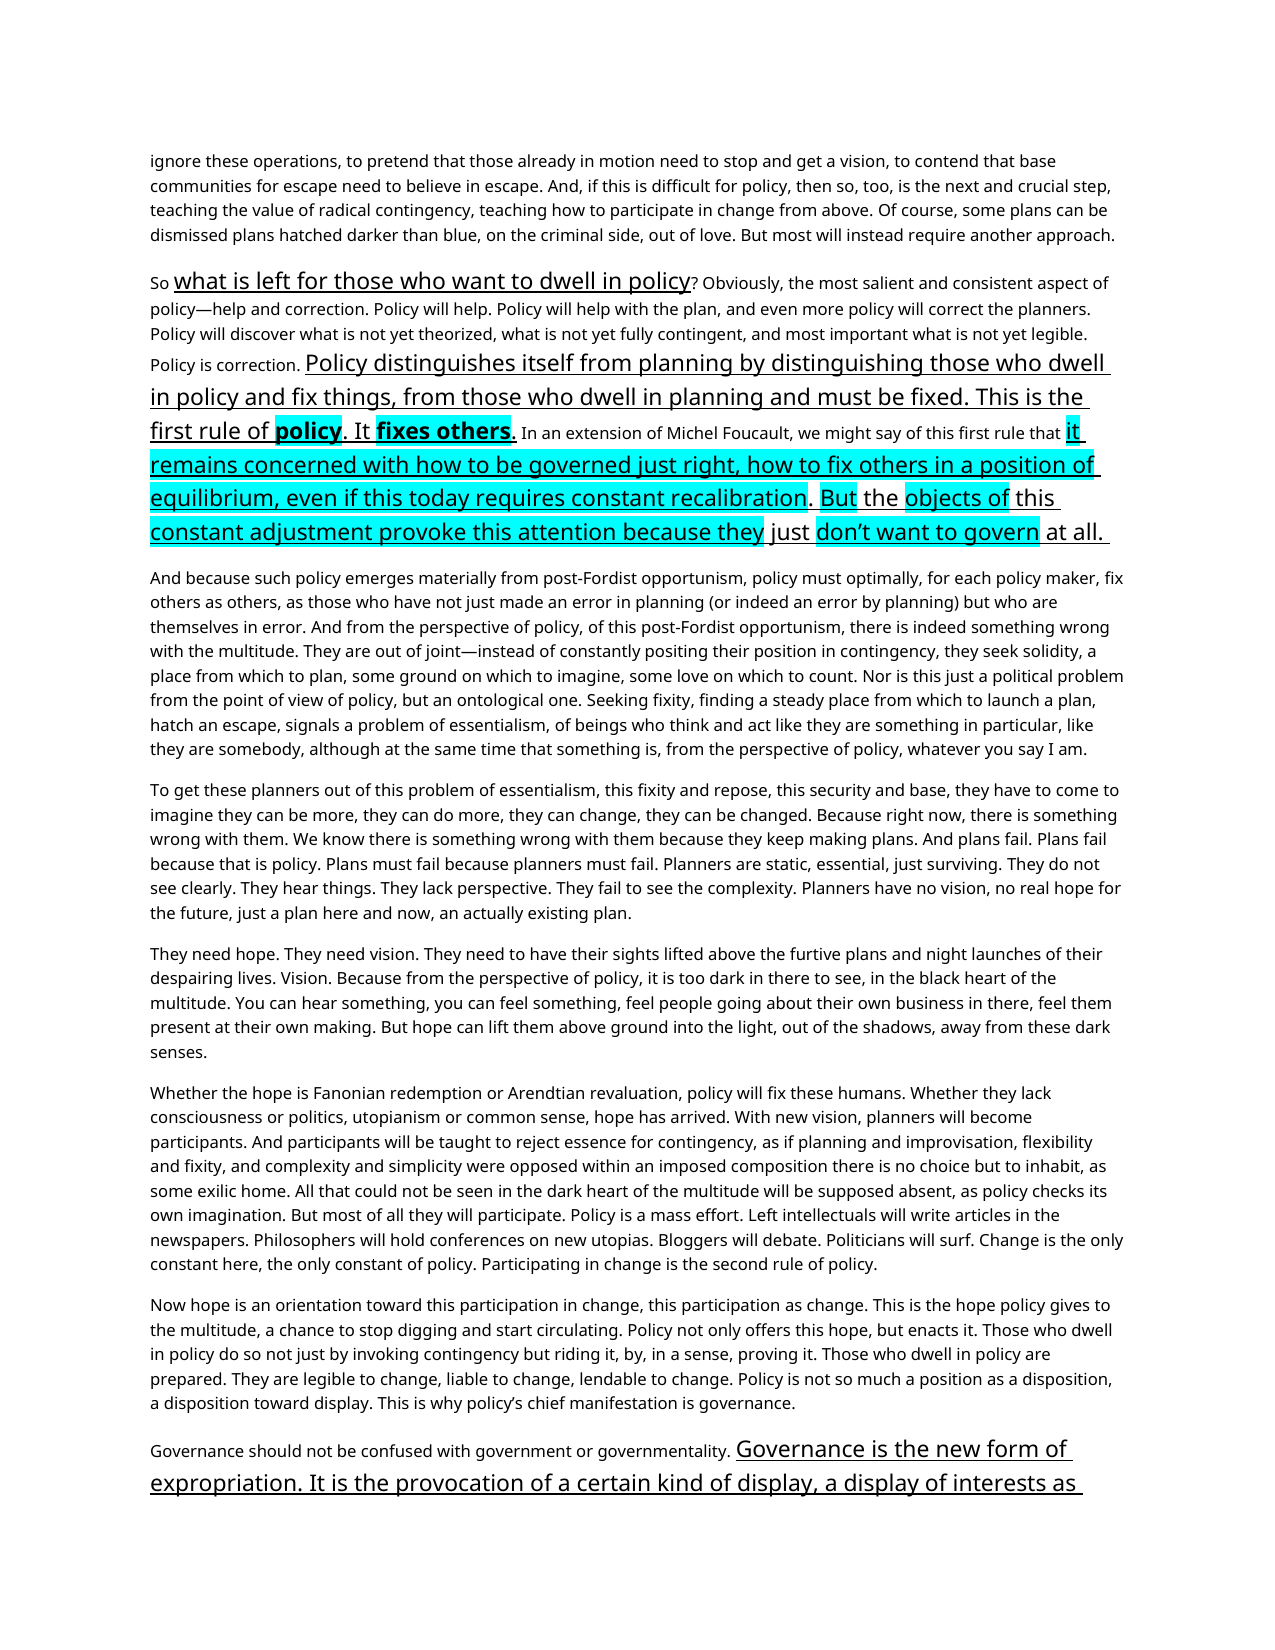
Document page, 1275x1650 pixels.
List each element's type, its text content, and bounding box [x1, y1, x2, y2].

text And because such policy emerges materially from post-Fordist opportunism, policy must optimally, for each policy maker, fix others as others, as those who have not just made an error in planning (or indeed an error by planning) but who are themselves in error. And from the perspective of policy, of this post-Fordist opportunism, there is indeed something wrong with the multitude. They are out of joint—instead of constantly positing their position in contingency, they seek solidity, a place from which to plan, some ground on which to imagine, some love on which to count. Nor is this just a political problem from the point of view of policy, but an ontological one. Seeking fixity, finding a steady place from which to launch a plan, hatch an escape, signals a problem of essentialism, of beings who think and act like they are something in particular, like they are somebody, although at the same time that something is, from the perspective of policy, whatever you say I am. [150, 566, 1125, 761]
text Whether the hope is Fanonian redemption or Arendtian revaluation, policy will fix these humans. Whether they lack consciousness or politics, utopianism or common sense, hope has arrived. With new vision, planners will become participants. And participants will be taught to reject essence for contingency, as if planning and improvisation, flexibility and fixity, and complexity and simplicity were opposed within an imposed composition there is no choice but to inhabit, as some exilic home. All that could not be seen in the dark heart of the multitude will be supposed absent, as policy checks its own imagination. But most of all they will participate. Policy is a mass effort. Left intellectuals will write articles in the newspapers. Philosophers will hold conferences on new utopias. Bloggers will debate. Politicians will surf. Change is the only constant here, the only constant of policy. Participating in change is the second rule of policy. [150, 1082, 1125, 1276]
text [150, 1433, 1125, 1498]
text To get these planners out of this problem of essentialism, this fixity and repose, this security and base, they have to come to imagine they can be more, they can do more, they can change, they can be changed. Because right now, there is something wrong with them. We know there is something wrong with them because they keep making plans. And plans fail. Plans fail because that is policy. Plans must fail because planners must fail. Planners are static, essential, just surviving. They do not see clearly. They hear things. They lack perspective. They fail to see the complexity. Planners have no vision, no real hope for the future, just a plan here and now, an actually existing plan. [150, 779, 1125, 924]
text They need hope. They need vision. They need to have their sights lifted above the furtive plans and night launches of their despairing lives. Vision. Because from the perspective of policy, it is too dark in there to see, in the black heart of the multitude. You can hear something, you can feel something, feel people going about their own business in there, feel them present at their own making. But hope can lift them above ground into the light, out of the shadows, away from these dark senses. [150, 942, 1125, 1063]
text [150, 150, 1125, 246]
text Now hope is an orientation toward this participation in change, this participation as change. This is the hope policy gives to the multitude, a chance to stop digging and start circulating. Policy not only offers this hope, but enacts it. Those who dwell in policy do so not just by invoking contingency but riding it, by, in a sense, proving it. Those who dwell in policy are prepared. They are legible to change, liable to change, lendable to change. Policy is not so much a position as a disposition, a disposition toward display. This is why policy’s chief manifestation is governance. [150, 1294, 1125, 1415]
text So what is left for those who want to dwell in policy? Obviously, the most salient and consistent aspect of policy—help and correction. Policy will help. Policy will help with the plan, and even more policy will correct the planners. Policy will discover what is not yet theorized, what is not yet fully contingent, and most important what is not yet legible. Policy is correction. Policy distinguishes itself from planning by distinguishing those who dwell in policy and fix things, from those who dwell in planning and must be fixed. This is the first rule of policy. It fixes others. In an extension of Michel Foucault, we might say of this first rule that it remains concerned with how to be governed just right, how to fix others in a position of equilibrium, even if this today requires constant recalibration. But the objects of this constant adjustment provoke this attention because they just don’t want to govern at all. [150, 264, 1125, 547]
